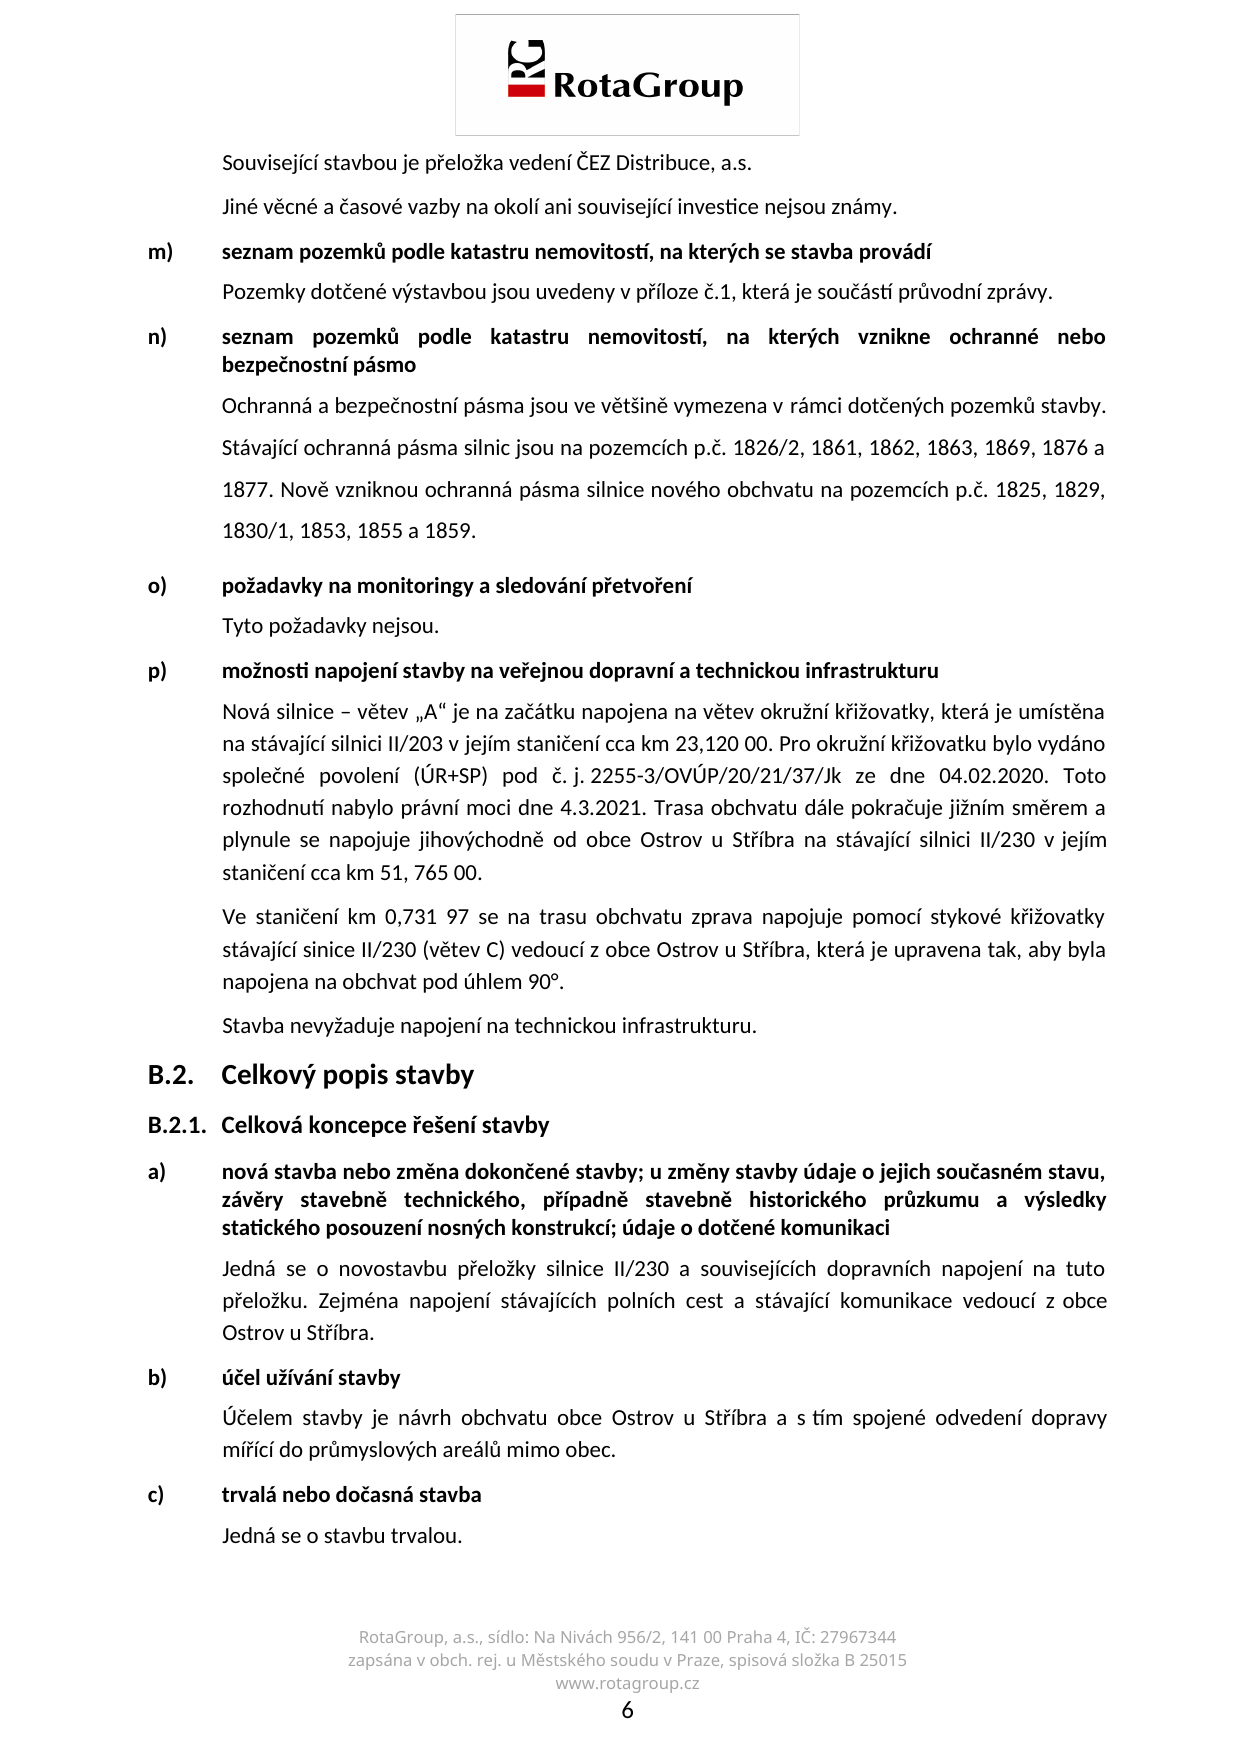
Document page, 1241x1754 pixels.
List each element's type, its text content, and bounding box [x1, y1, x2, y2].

subtitle možnosti napojení stavby na veřejnou dopravní a technickou infrastrukturu [148, 656, 1107, 684]
list Nová silnice – větev „A“ je na začátku napojena na větev okružní křižovatky, která je umístěna na stávající silnici II/203 v jejím staničení cca km 23,120 00. Pro okružní křižovatku bylo vydáno společné povolení (ÚR+SP) pod č. j. 2255-3/OVÚP/20/21/37/Jk ze dne 04.02.2020. Toto rozhodnutí nabylo právní moci dne 4.3.2021. Trasa obchvatu dále pokračuje jižním směrem a plynule se napojuje jihovýchodně od obce Ostrov u Stříbra na stávající silnici II/230 v jejím staničení cca km 51, 765 00. [222, 697, 1107, 886]
list Jiné věcné a časové vazby na okolí ani související investice nejsou známy. [222, 192, 1107, 220]
list Jedná se o stavbu trvalou. [222, 1521, 1107, 1549]
subtitle požadavky na monitoringy a sledování přetvoření [148, 571, 1107, 599]
list Ve staničení km 0,731 97 se na trasu obchvatu zprava napojuje pomocí stykové křižovatky stávající sinice II/230 (větev C) vedoucí z obce Ostrov u Stříbra, která je upravena tak, aby byla napojena na obchvat pod úhlem 90°. [222, 902, 1107, 995]
list Pozemky dotčené výstavbou jsou uvedeny v příloze č.1, která je součástí průvodní zprávy. [222, 277, 1107, 306]
subtitle účel užívání stavby [148, 1363, 1107, 1391]
subtitle seznam pozemků podle katastru nemovitostí, na kterých se stavba provádí [148, 237, 1107, 265]
subtitle nová stavba nebo změna dokončené stavby; u změny stavby údaje o jejich současném stavu, závěry stavebně technického, případně stavebně historického průzkumu a výsledky statického posouzení nosných konstrukcí; údaje o dotčené komunikaci [148, 1157, 1107, 1241]
subtitle Celková koncepce řešení stavby [148, 1110, 1107, 1140]
list Tyto požadavky nejsou. [222, 612, 1107, 640]
picture [455, 14, 800, 136]
list Související stavbou je přeložka vedení ČEZ Distribuce, a.s. [222, 148, 1107, 176]
list Stavba nevyžaduje napojení na technickou infrastrukturu. [222, 1012, 1107, 1039]
subtitle seznam pozemků podle katastru nemovitostí, na kterých vznikne ochranné nebo bezpečnostní pásmo [148, 322, 1107, 378]
subtitle trvalá nebo dočasná stavba [148, 1480, 1107, 1508]
list Jedná se o novostavbu přeložky silnice II/230 a souvisejících dopravních napojení na tuto přeložku. Zejména napojení stávajících polních cest a stávající komunikace vedoucí z obce Ostrov u Stříbra. [222, 1254, 1107, 1346]
list Účelem stavby je návrh obchvatu obce Ostrov u Stříbra a s tím spojené odvedení dopravy mířící do průmyslových areálů mimo obec. [222, 1403, 1107, 1463]
text Ochranná a bezpečnostní pásma jsou ve většině vymezena v rámci dotčených pozemků stavby. Stávající ochranná pásma silnic jsou na pozemcích p.č. 1826/2, 1861, 1862, 1863, 1869, 1876 a 1877. Nově vzniknou ochranná pásma silnice nového obchvatu na pozemcích p.č. 1825, 1829, 1830/1, 1853, 1855 a 1859. [222, 391, 1107, 545]
subtitle Celkový popis stavby [148, 1056, 1107, 1092]
